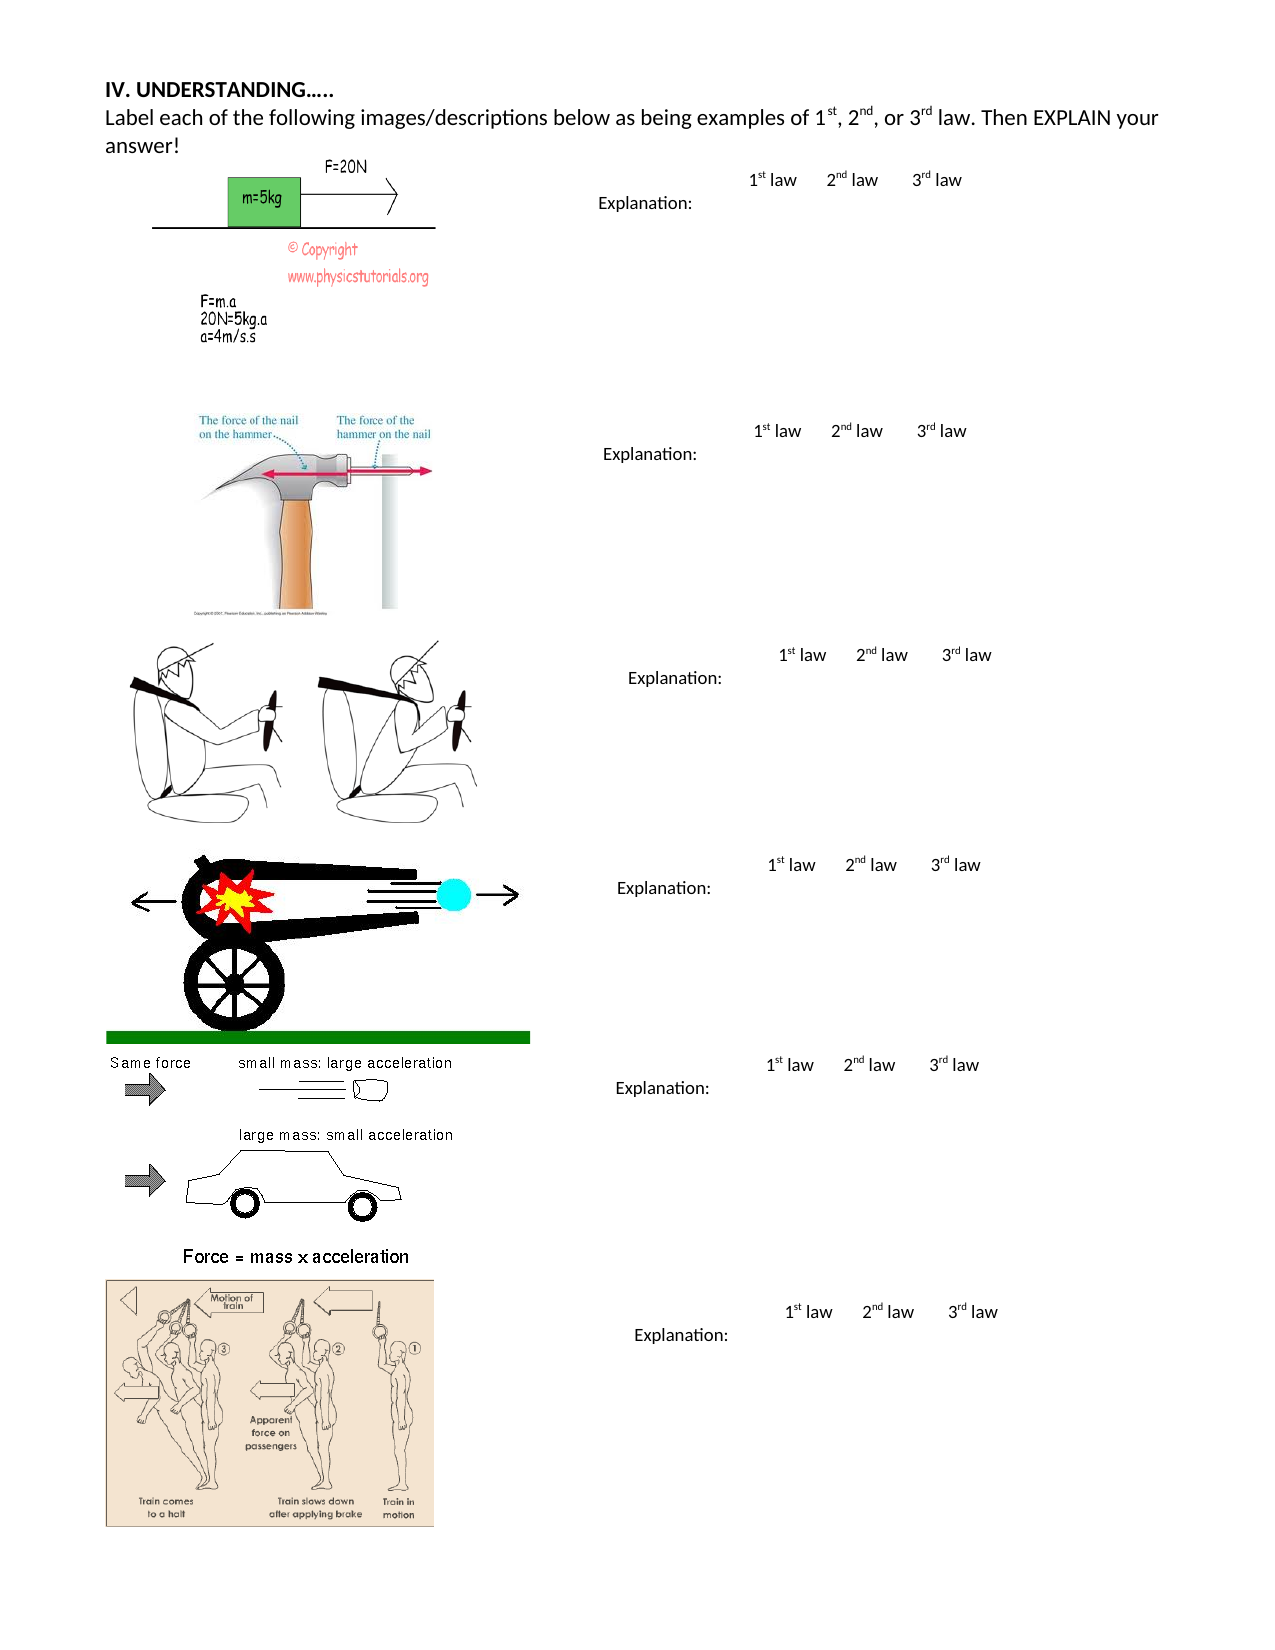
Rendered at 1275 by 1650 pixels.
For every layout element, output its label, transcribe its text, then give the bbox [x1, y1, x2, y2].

picture [193, 413, 433, 616]
text Label each of the following images/descriptions below as being examples of 1st, 2nd, or 3rd law. Then EXPLAIN your answer! [105, 103, 1200, 159]
picture [106, 833, 531, 1044]
text IV. UNDERSTANDING….. [105, 75, 1200, 103]
picture [129, 640, 478, 823]
picture [151, 159, 436, 343]
picture [107, 1052, 460, 1272]
